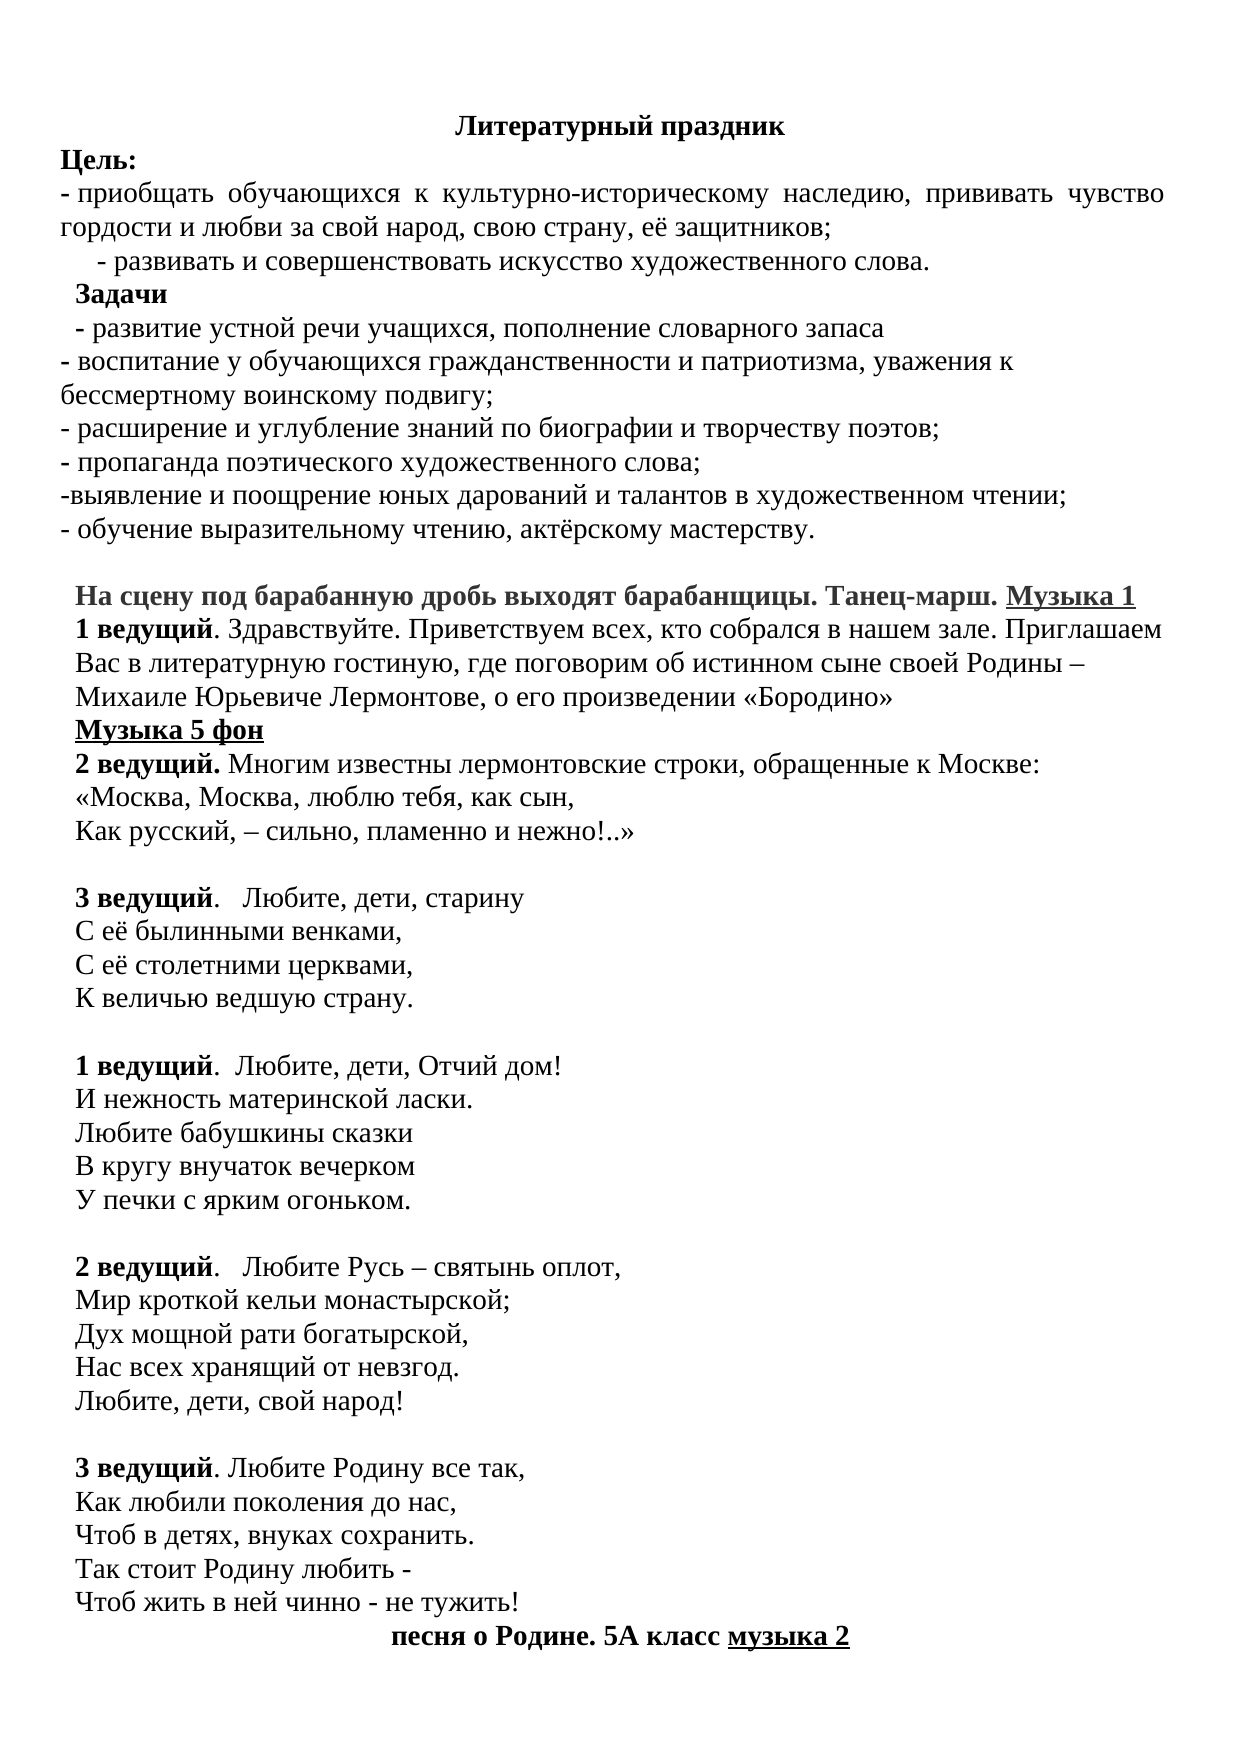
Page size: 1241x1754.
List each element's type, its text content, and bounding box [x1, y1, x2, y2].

text - развивать и совершенствовать искусство художественного слова. [60, 243, 1165, 276]
text Любите, дети, свой народ! [75, 1383, 1165, 1417]
text На сцену под барабанную дробь выходят барабанщицы. Танец-марш. Музыка 1 [75, 578, 1165, 612]
text Дух мощной рати богатырской, [75, 1316, 1165, 1349]
text Чтоб в детях, внуках сохранить. Так стоит Родину любить - Чтоб жить в ней чинно - не тужить! [412, 1517, 1165, 1618]
text - воспитание у обучающихся гражданственности и патриотизма, уважения к бессмертному воинскому подвигу; [60, 343, 1165, 410]
text К величью ведшую страну. [75, 981, 1165, 1014]
text 1 ведущий. Любите, дети, Отчий дом! [75, 1048, 1165, 1081]
text -выявление и поощрение юных дарований и талантов в художественном чтении; [60, 477, 1165, 511]
text Задачи [75, 276, 1165, 310]
text В кругу внучаток вечерком [75, 1148, 1165, 1182]
text Цель: [60, 142, 1165, 176]
text - приобщать обучающихся к культурно-историческому наследию, прививать чувство гордости и любви за свой народ, свою страну, её защитников; [60, 176, 1165, 243]
text Любите бабушкины сказки [75, 1115, 1165, 1148]
text 3 ведущий. Любите Родину все так, [75, 1450, 1165, 1484]
text 3 ведущий. Любите, дети, старину [75, 880, 1165, 913]
text 2 ведущий. Многим известны лермонтовские строки, обращенные к Москве: [75, 746, 1165, 779]
text Музыка 5 фон [75, 712, 1165, 746]
text песня о Родине. 5А класс музыка 2 [75, 1618, 1165, 1651]
text И нежность материнской ласки. [75, 1081, 1165, 1115]
text Литературный праздник [75, 108, 1165, 142]
text Как любили поколения до нас, [75, 1484, 1165, 1517]
text - расширение и углубление знаний по биографии и творчеству поэтов; [60, 410, 1165, 444]
text С её былинными венками, [75, 913, 1165, 947]
text 1 ведущий. Здравствуйте. Приветствуем всех, кто собрался в нашем зале. Приглашаем Вас в литературную гостиную, где поговорим об истинном сыне своей Родины – Михаиле Юрьевиче Лермонтове, о его произведении «Бородино» [75, 612, 1165, 712]
text Нас всех хранящий от невзгод. [75, 1349, 1165, 1383]
text Мир кроткой кельи монастырской; [75, 1282, 1165, 1316]
text 2 ведущий. Любите Русь – святынь оплот, [75, 1249, 1165, 1282]
text - развитие устной речи учащихся, пополнение словарного запаса [75, 310, 1165, 343]
text - пропаганда поэтического художественного слова; [60, 444, 1165, 477]
text - обучение выразительному чтению, актёрскому мастерству. [60, 511, 1165, 544]
text С её столетними церквами, [75, 947, 1165, 981]
text «Москва, Москва, люблю тебя, как сын, Как русский, – сильно, пламенно и нежно!..» [75, 779, 1165, 846]
text У печки с ярким огоньком. [75, 1182, 1165, 1215]
